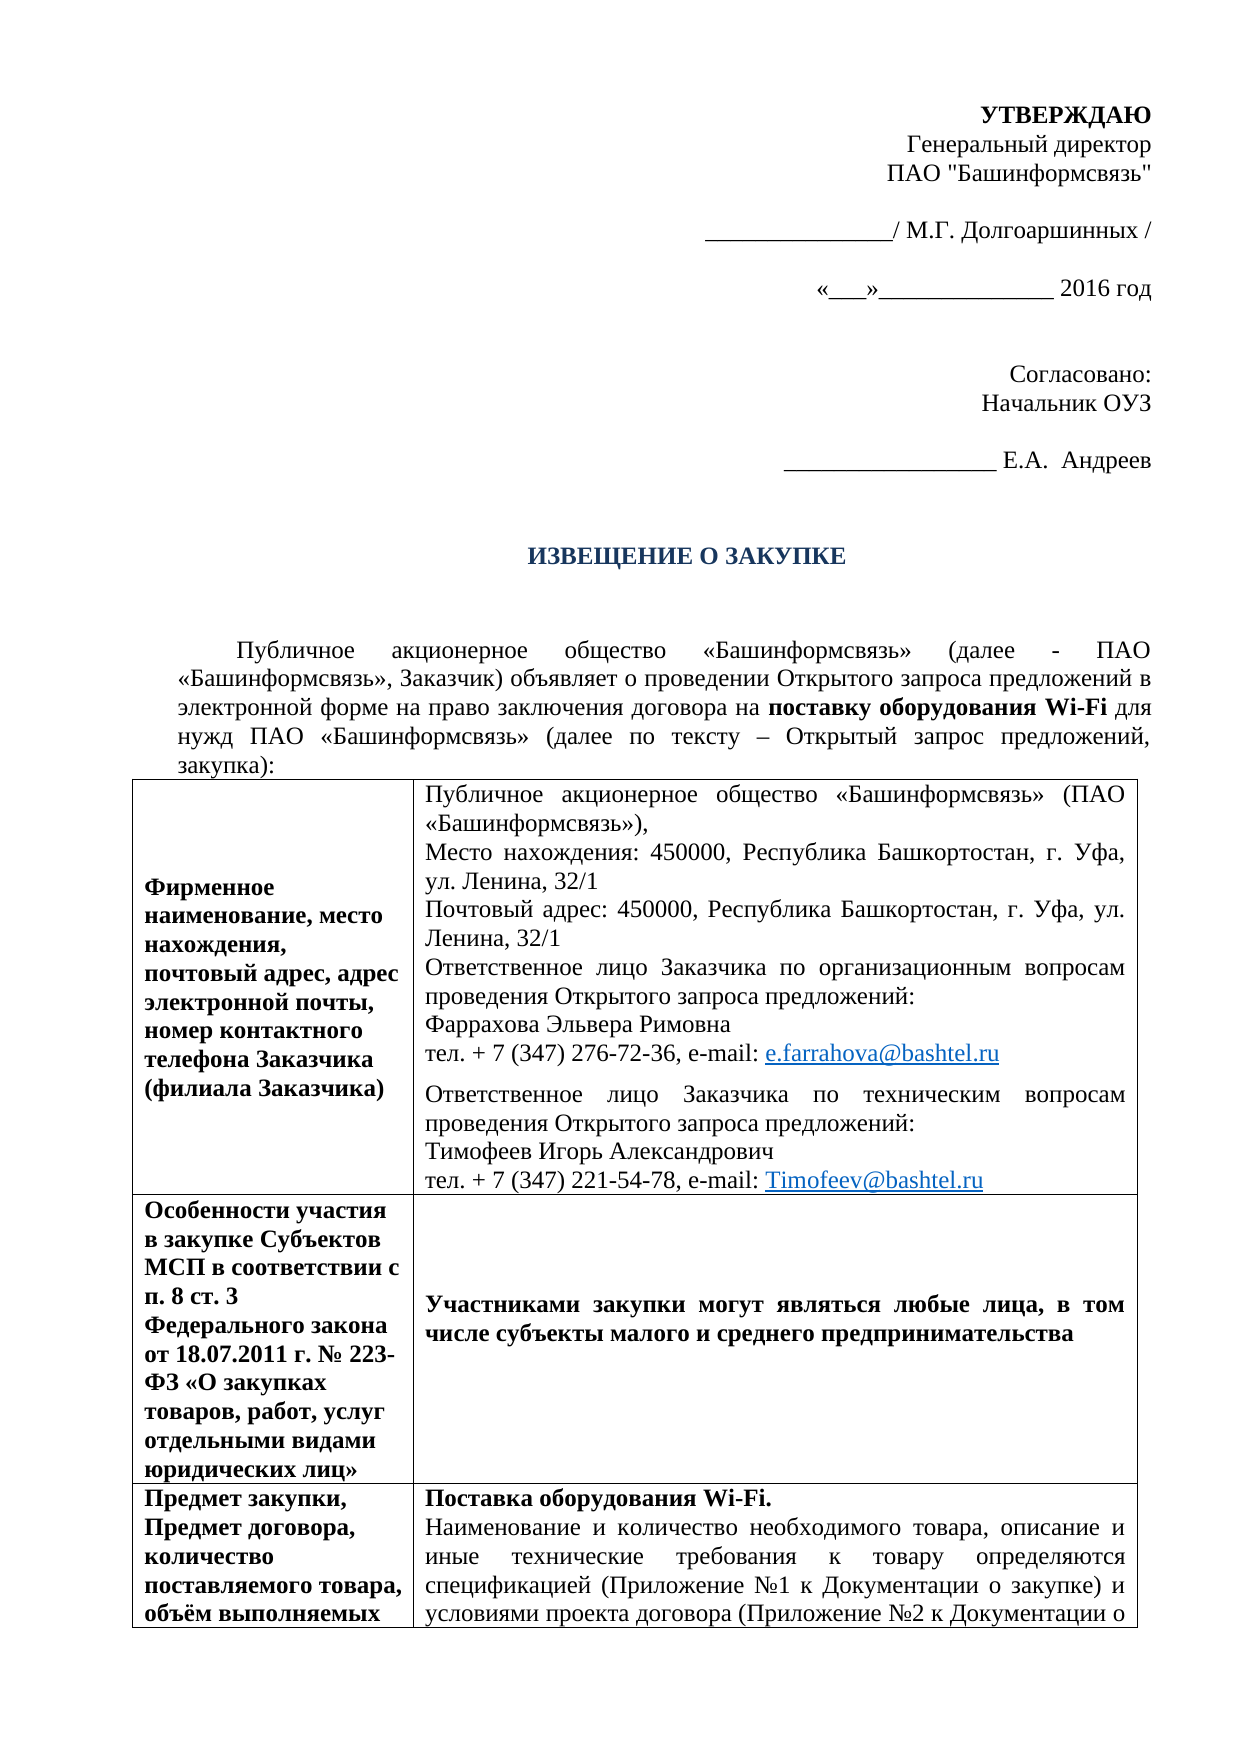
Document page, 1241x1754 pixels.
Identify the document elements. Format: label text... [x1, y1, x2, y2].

table_cell Особенности участия в закупке Субъектов МСП в соответствии с п. 8 ст. 3 Федерального закона от 18.07.2011 г. № 223-ФЗ «О закупках товаров, работ, услуг отдельными видами юридических лиц» [133, 1195, 413, 1482]
table_header Публичное акционерное общество «Башинформсвязь» (ПАО «Башинформсвязь»), Место нахождения: 450000, Республика Башкортостан, г. Уфа, ул. Ленина, 32/1 Почтовый адрес: 450000, Республика Башкортостан, г. Уфа, ул. Ленина, 32/1 Ответственное лицо Заказчика по организационным вопросам проведения Открытого запроса предложений: Фаррахова Эльвера Римовна тел. + 7 (347) 276-72-36, e-mail: e.farrahova@bashtel.ru Ответственное лицо Заказчика по техническим вопросам проведения Открытого запроса предложений: Тимофеев Игорь Александрович тел. + 7 (347) 221-54-78, e-mail: Timofeev@bashtel.ru [414, 780, 1137, 1194]
text Публичное акционерное общество «Башинформсвязь» (далее - ПАО «Башинформсвязь», Заказчик) объявляет о проведении Открытого запроса предложений в электронной форме на право заключения договора на поставку оборудования Wi-Fi для нужд ПАО «Башинформсвязь» (далее по тексту – Открытый запрос предложений, закупка): [177, 635, 1152, 778]
text ИЗВЕЩЕНИЕ О ЗАКУПКЕ [222, 541, 1152, 570]
text Генеральный директор [177, 129, 1152, 158]
text Согласовано: [177, 359, 1152, 388]
text ПАО "Башинформсвязь" [177, 158, 1152, 187]
text _________________ Е.А. Андреев [222, 445, 1152, 474]
table_cell Участниками закупки могут являться любые лица, в том числе субъекты малого и среднего предпринимательства [414, 1195, 1137, 1482]
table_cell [414, 1484, 1137, 1627]
text Начальник ОУЗ [177, 388, 1152, 417]
table_header Фирменное наименование, место нахождения, почтовый адрес, адрес электронной почты, номер контактного телефона Заказчика (филиала Заказчика) [133, 780, 413, 1194]
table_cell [133, 1484, 413, 1627]
text УТВЕРЖДАЮ [177, 100, 1152, 129]
text _______________/ М.Г. Долгоаршинных / [177, 215, 1152, 244]
text «___»______________ 2016 год [177, 273, 1152, 302]
